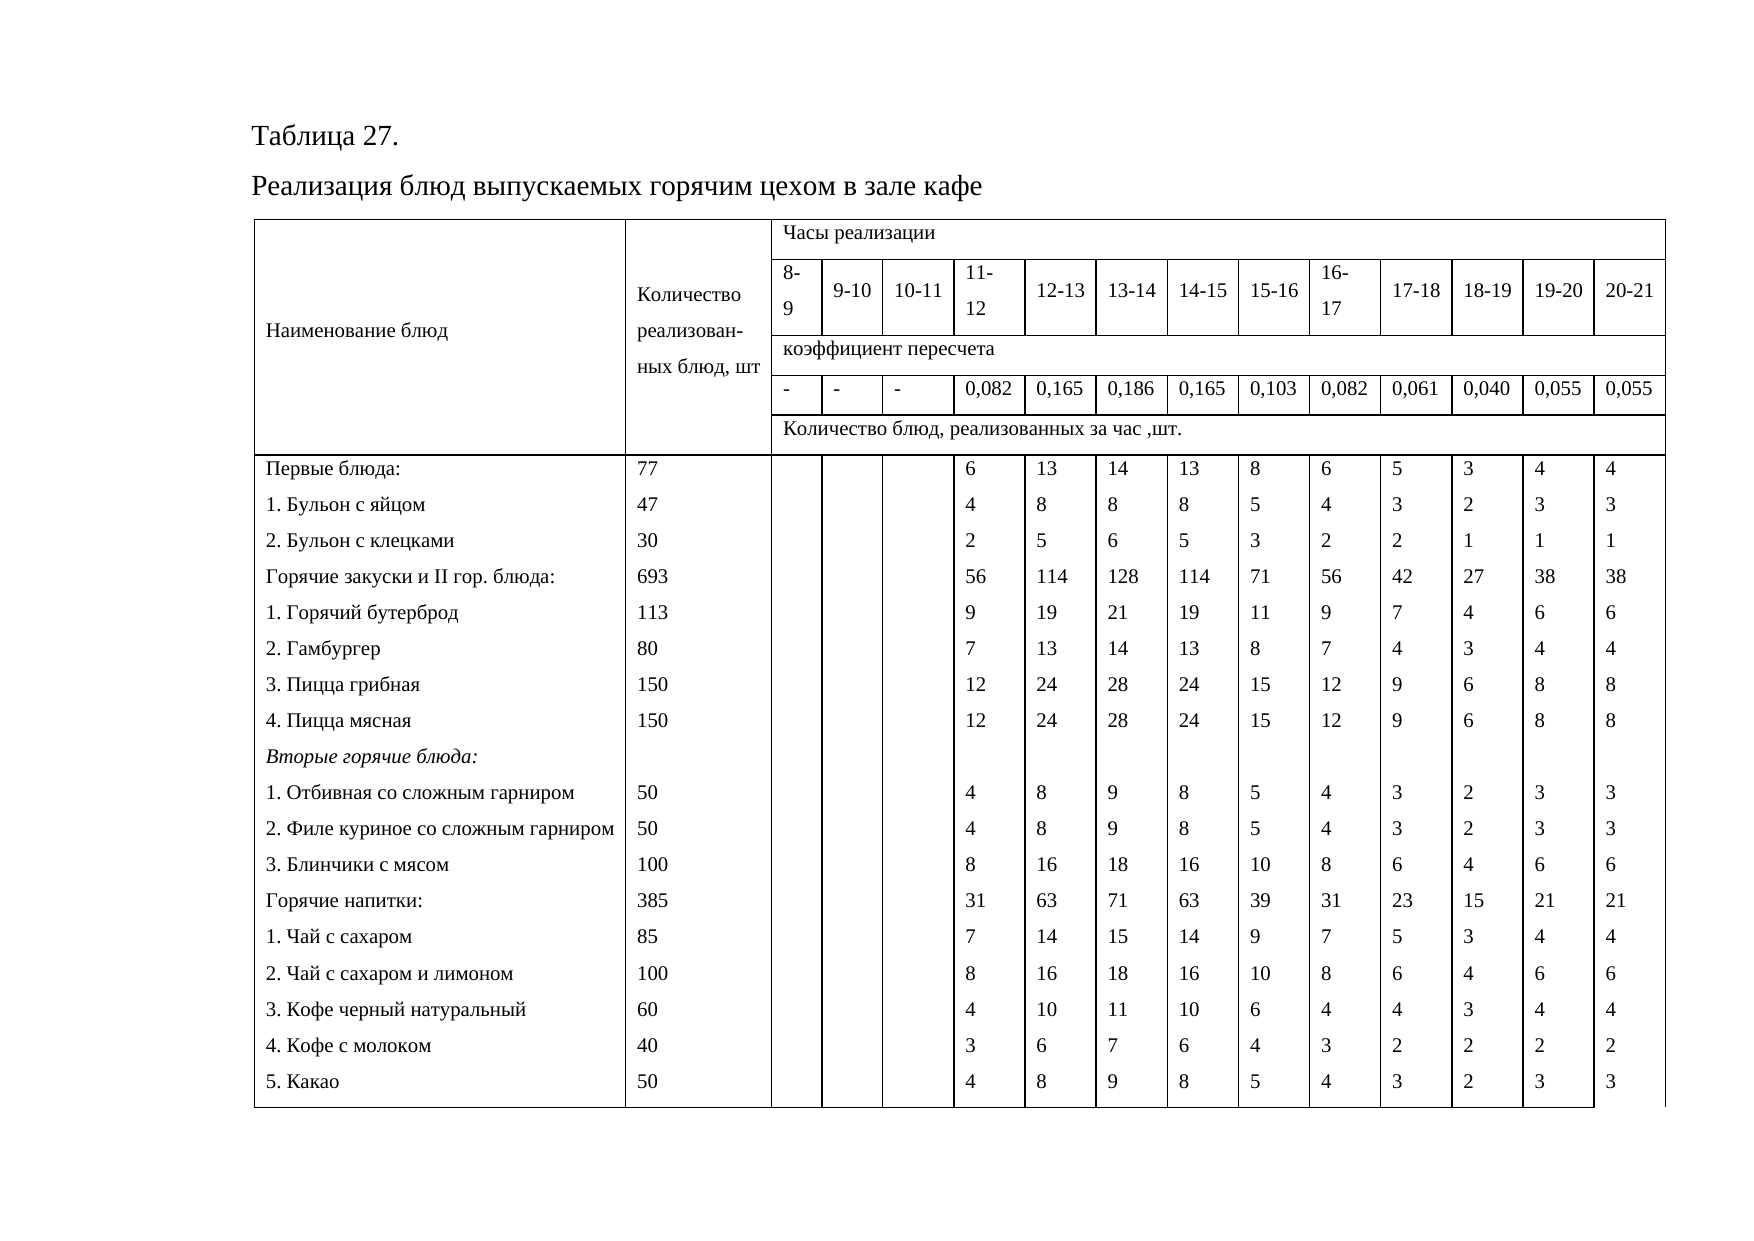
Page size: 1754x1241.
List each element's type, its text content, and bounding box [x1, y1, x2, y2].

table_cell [1595, 456, 1665, 1107]
table_cell 14-15 [1168, 260, 1238, 334]
table_cell Количество блюд, реализованных за час ,шт. [772, 416, 1665, 454]
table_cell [1453, 456, 1522, 1107]
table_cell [955, 456, 1024, 1107]
table_header Часы реализации [772, 220, 1665, 259]
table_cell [1239, 456, 1309, 1107]
table_cell 18-19 [1453, 260, 1522, 334]
table_cell 16-17 [1310, 260, 1380, 334]
table_cell 0,103 [1239, 376, 1309, 414]
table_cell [1524, 456, 1593, 1107]
table_cell 20-21 [1595, 260, 1665, 334]
table_cell 13-14 [1097, 260, 1167, 334]
table_cell 0,186 [1097, 376, 1167, 414]
table_cell 0,165 [1168, 376, 1238, 414]
table_cell 19-20 [1524, 260, 1593, 334]
table_cell 17-18 [1381, 260, 1451, 334]
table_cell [1026, 456, 1095, 1107]
table_cell 9-10 [823, 260, 882, 334]
table_cell 12-13 [1026, 260, 1095, 334]
table_cell 0,061 [1381, 376, 1451, 414]
table_cell коэффициент пересчета [772, 336, 1665, 374]
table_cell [1310, 456, 1380, 1107]
table_cell 0,165 [1026, 376, 1095, 414]
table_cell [1168, 456, 1238, 1107]
table_cell 15-16 [1239, 260, 1309, 334]
table_cell - [772, 376, 821, 414]
table_cell 0,055 [1595, 376, 1665, 414]
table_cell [1381, 456, 1451, 1107]
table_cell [1097, 456, 1167, 1107]
text Таблица 27. [177, 118, 1665, 152]
table_cell 0,055 [1524, 376, 1593, 414]
table_cell 10-11 [883, 260, 953, 334]
table_cell 0,082 [955, 376, 1024, 414]
table_cell [823, 456, 882, 1107]
table_cell - [883, 376, 953, 414]
table_cell [772, 456, 821, 1107]
table_header Наименование блюд [255, 220, 625, 454]
table_cell 0,040 [1453, 376, 1522, 414]
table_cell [255, 456, 625, 1107]
table_cell 11-12 [955, 260, 1024, 334]
table_cell 0,082 [1310, 376, 1380, 414]
text Реализация блюд выпускаемых горячим цехом в зале кафе [177, 168, 1665, 202]
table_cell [626, 456, 771, 1107]
table_cell - [823, 376, 882, 414]
table_cell 8-9 [772, 260, 821, 334]
table_cell [883, 456, 953, 1107]
table_header Количество реализован- ных блюд, шт [626, 220, 771, 454]
